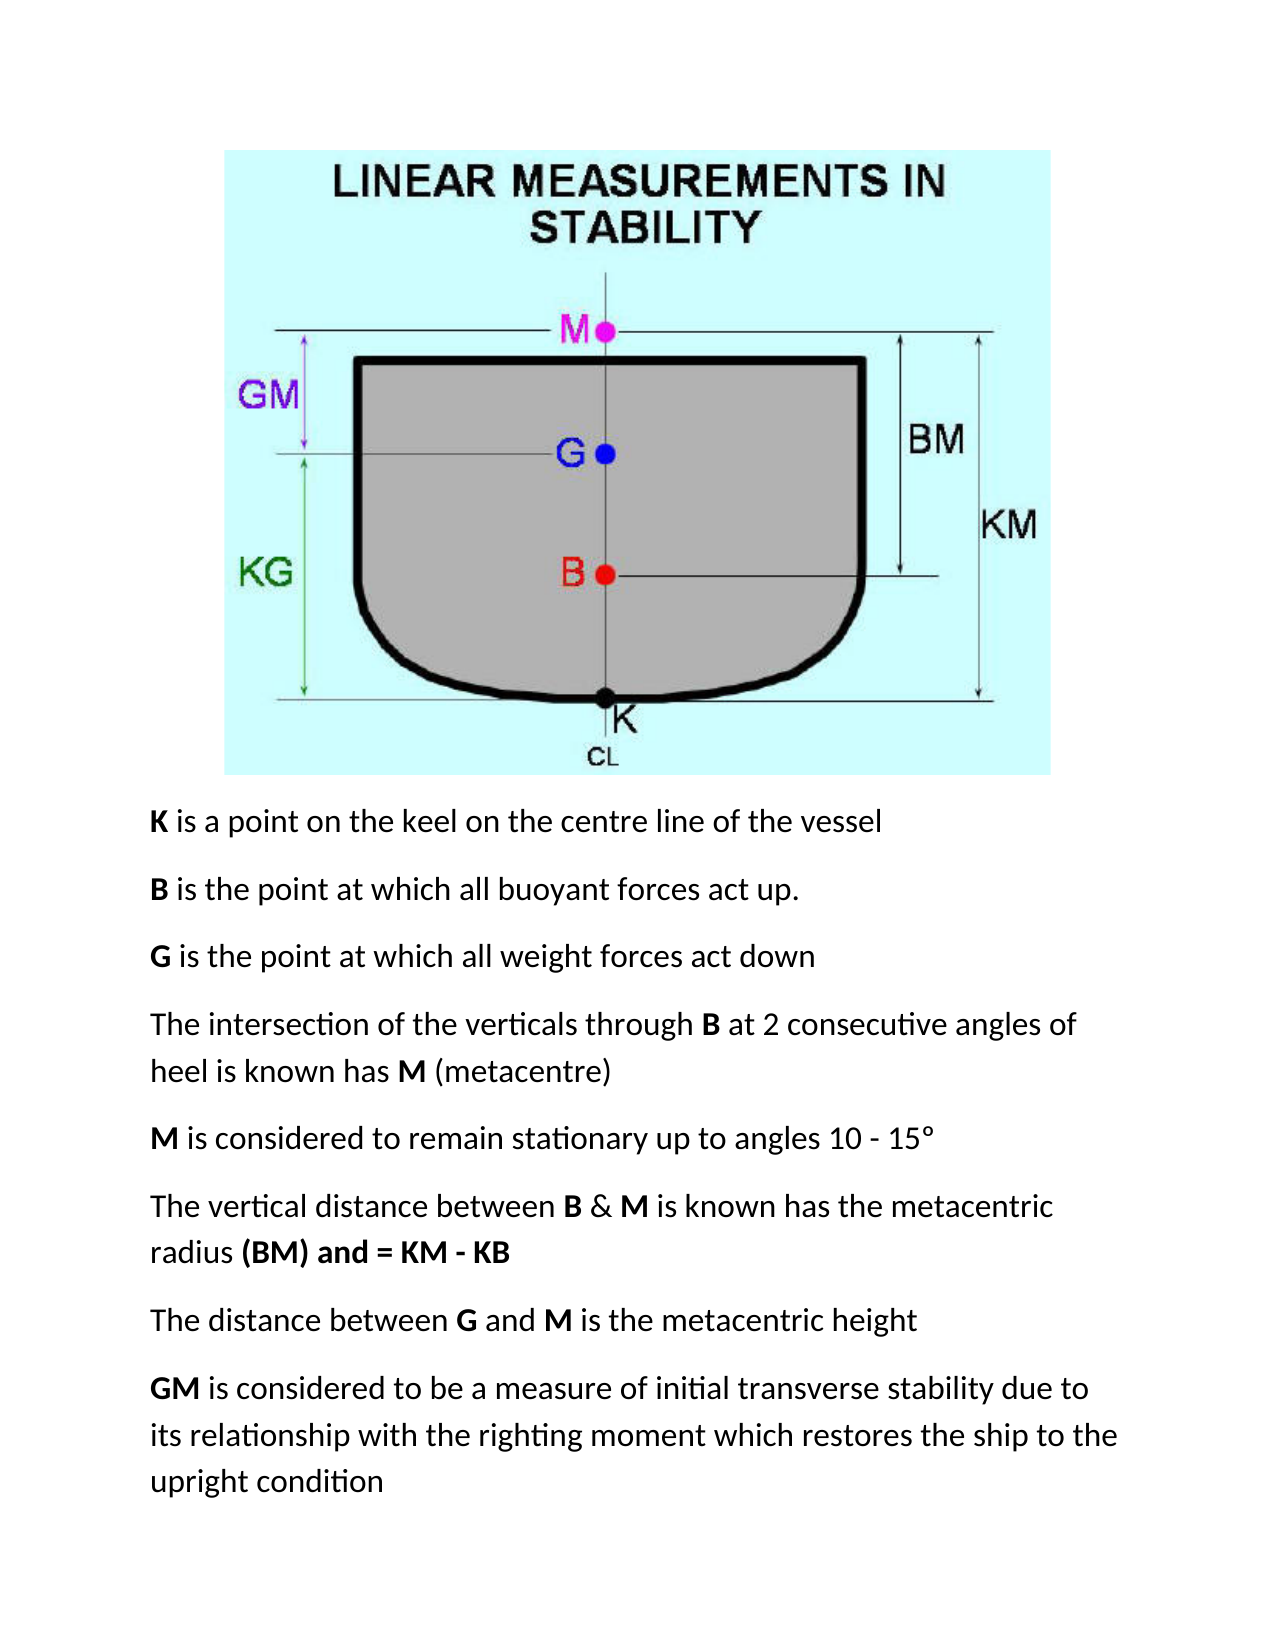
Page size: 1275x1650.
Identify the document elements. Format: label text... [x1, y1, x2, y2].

text The intersection of the verticals through B at 2 consecutive angles of heel is known has M (metacentre) [150, 1003, 1125, 1090]
text G is the point at which all weight forces act down [150, 935, 1125, 976]
text B is the point at which all buoyant forces act up. [150, 868, 1125, 908]
picture [224, 150, 1051, 775]
text K is a point on the keel on the centre line of the vessel [150, 800, 1125, 841]
text M is considered to remain stationary up to angles 10 - 15º [150, 1117, 1125, 1158]
text The vertical distance between B & M is known has the metacentric radius (BM) and = KM - KB [150, 1185, 1125, 1272]
text The distance between G and M is the metacentric height [150, 1299, 1125, 1340]
text GM is considered to be a measure of initial transverse stability due to its relationship with the righting moment which restores the ship to the upright condition [150, 1367, 1125, 1501]
